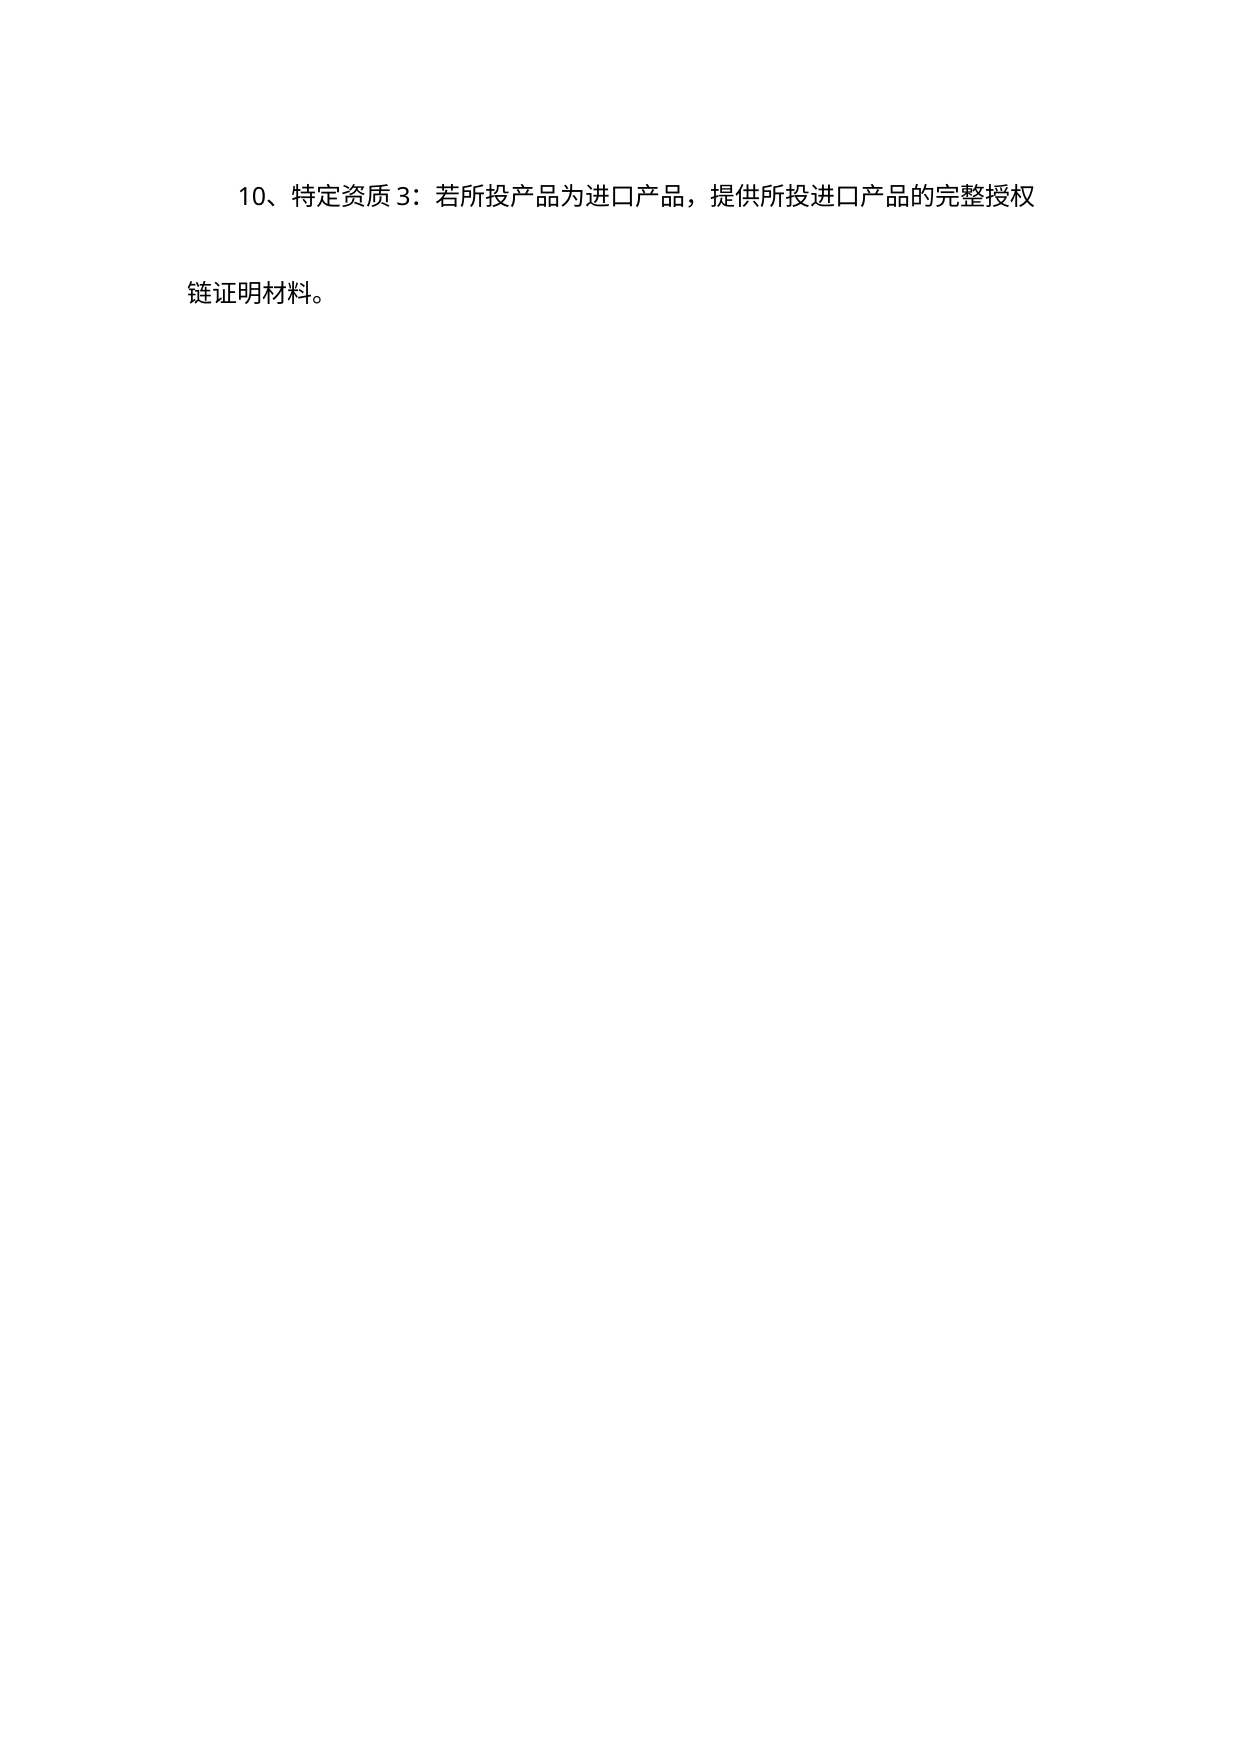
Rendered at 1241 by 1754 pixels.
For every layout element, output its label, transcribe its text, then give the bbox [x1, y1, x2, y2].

text 10、特定资质3：若所投产品为进口产品，提供所投进口产品的完整授权链证明材料。 [187, 162, 1053, 324]
